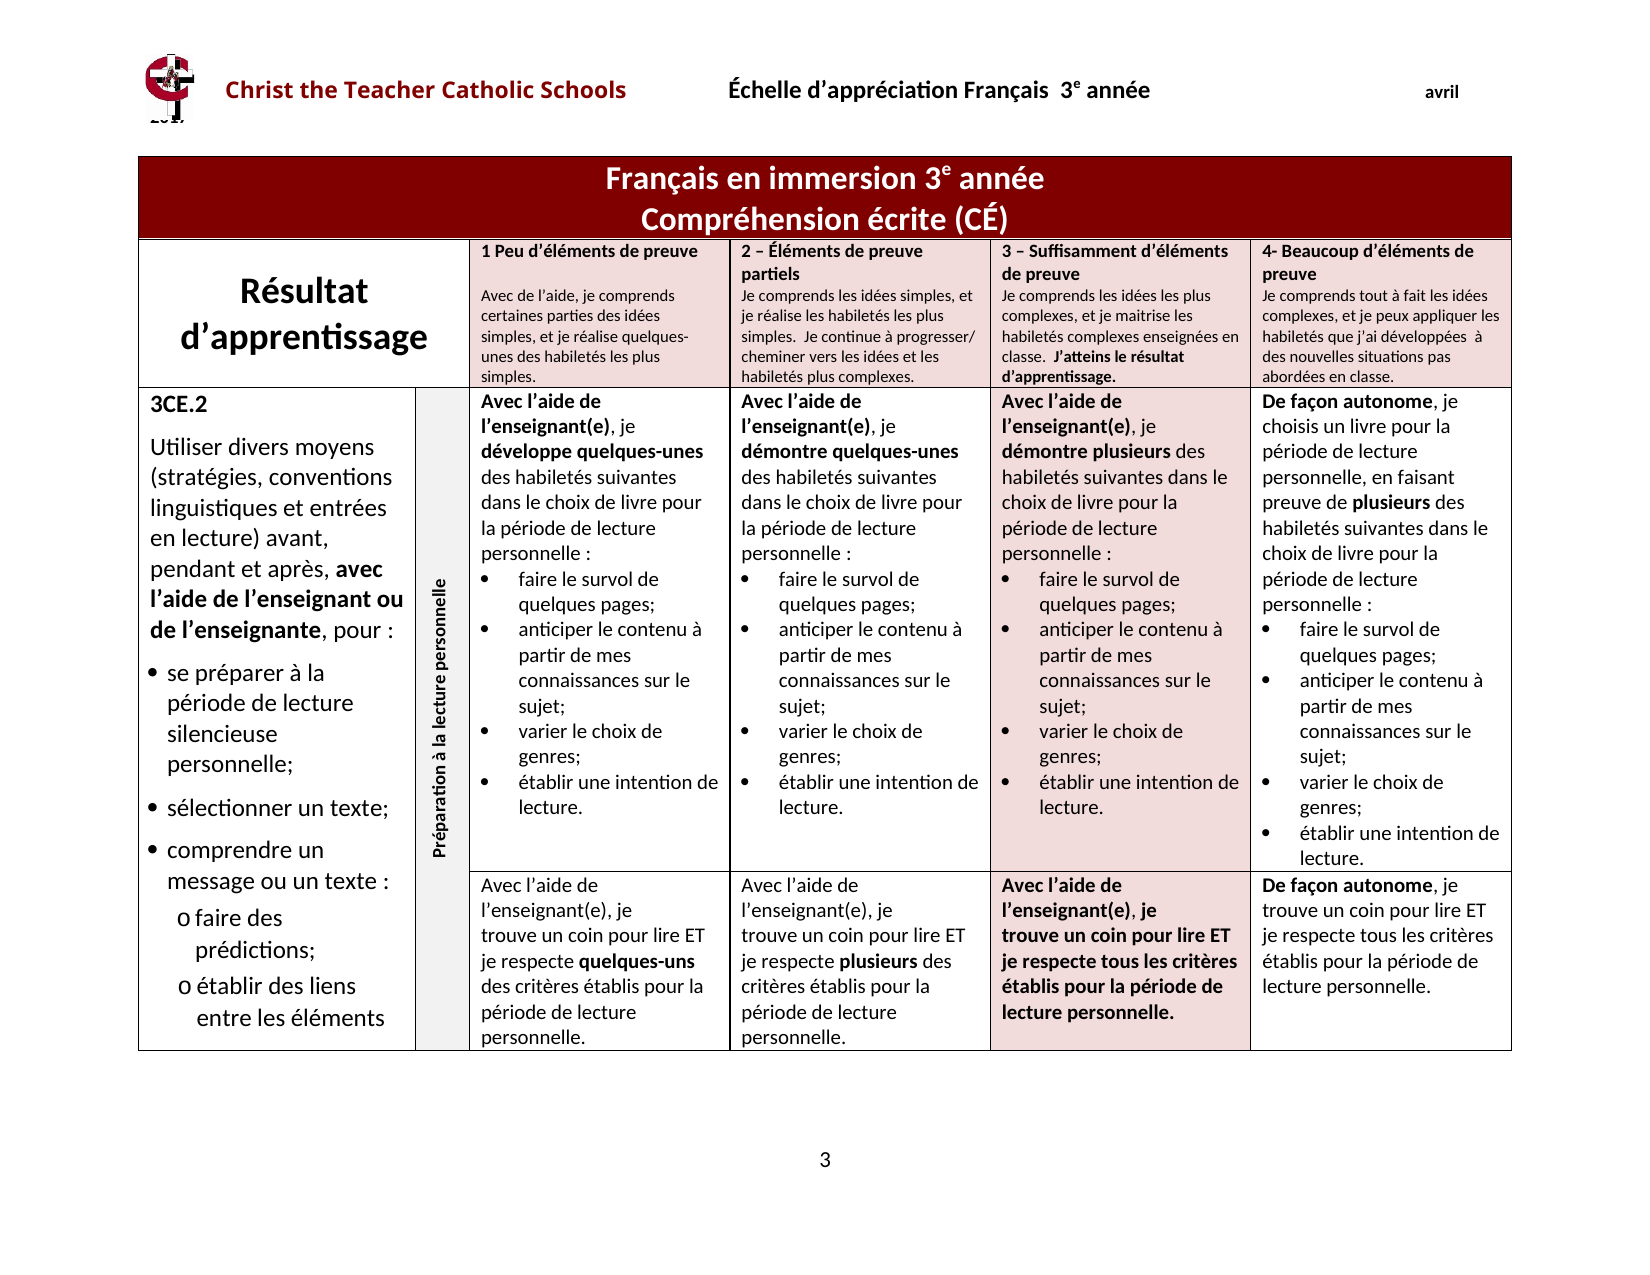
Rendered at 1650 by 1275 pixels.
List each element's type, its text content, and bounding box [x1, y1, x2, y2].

table_cell De façon autonome, je choisis un livre pour la période de lecture personnelle, en faisant preuve de plusieurs des habiletés suivantes dans le choix de livre pour la période de lecture personnelle : faire le survol de quelques pages; anticiper le contenu à partir de mes connaissances sur le sujet; varier le choix de genres; établir une intention de lecture. [1251, 388, 1511, 871]
table_cell 2 – Éléments de preuve partiels Je comprends les idées simples, et je réalise les habiletés les plus simples. Je continue à progresser/ cheminer vers les idées et les habiletés plus complexes. [731, 240, 990, 387]
table_cell Avec l’aide de l’enseignant(e), je développe quelques-unes des habiletés suivantes dans le choix de livre pour la période de lecture personnelle : faire le survol de quelques pages; anticiper le contenu à partir de mes connaissances sur le sujet; varier le choix de genres; établir une intention de lecture. [470, 388, 729, 871]
picture [144, 54, 194, 117]
table_cell Avec l’aide de l’enseignant(e), je démontre plusieurs des habiletés suivantes dans le choix de livre pour la période de lecture personnelle : faire le survol de quelques pages; anticiper le contenu à partir de mes connaissances sur le sujet; varier le choix de genres; établir une intention de lecture. [991, 388, 1250, 871]
table_header Français en immersion 3e année Compréhension écrite (CÉ) [139, 157, 1511, 238]
table_cell Résultat d’apprentissage [139, 240, 469, 387]
table_cell 1 Peu d’éléments de preuve Avec de l’aide, je comprends certaines parties des idées simples, et je réalise quelques-unes des habiletés les plus simples. [470, 240, 729, 387]
table_cell De façon autonome, je trouve un coin pour lire ET je respecte tous les critères établis pour la période de lecture personnelle. [1251, 872, 1511, 1050]
table_cell Préparation à la lecture personnelle [416, 388, 469, 1050]
table_cell Avec l’aide de l’enseignant(e), je démontre quelques-unes des habiletés suivantes dans le choix de livre pour la période de lecture personnelle : faire le survol de quelques pages; anticiper le contenu à partir de mes connaissances sur le sujet; varier le choix de genres; établir une intention de lecture. [731, 388, 990, 871]
table_cell 3CE.2 Utiliser divers moyens (stratégies, conventions linguistiques et entrées en lecture) avant, pendant et après, avec l’aide de l’enseignant ou de l’enseignante, pour : se préparer à la période de lecture silencieuse personnelle; sélectionner un texte; comprendre un message ou un texte : faire des prédictions; établir des liens entre les éléments du texte et son expérience; consulter des ouvrages de référence; appliquer ses connaissances des conventions linguistiques; réagir à un texte à caractère narratif ou poétique / ludique en faisant part de ses gouts et de ses opinions personnelles; réfléchir sur son processus de lecture. [139, 388, 415, 1050]
table_cell 4- Beaucoup d’éléments de preuve Je comprends tout à fait les idées complexes, et je peux appliquer les habiletés que j’ai développées à des nouvelles situations pas abordées en classe. [1251, 240, 1511, 387]
table_cell Avec l’aide de l’enseignant(e), je trouve un coin pour lire ET je respecte quelques-uns des critères établis pour la période de lecture personnelle. [470, 872, 729, 1050]
table_cell Avec l’aide de l’enseignant(e), je trouve un coin pour lire ET je respecte plusieurs des critères établis pour la période de lecture personnelle. [731, 872, 990, 1050]
table_cell 3 – Suffisamment d’éléments de preuve Je comprends les idées les plus complexes, et je maitrise les habiletés complexes enseignées en classe. J’atteins le résultat d’apprentissage. [991, 240, 1250, 387]
table_cell Avec l’aide de l’enseignant(e), je trouve un coin pour lire ET je respecte tous les critères établis pour la période de lecture personnelle. [991, 872, 1250, 1050]
